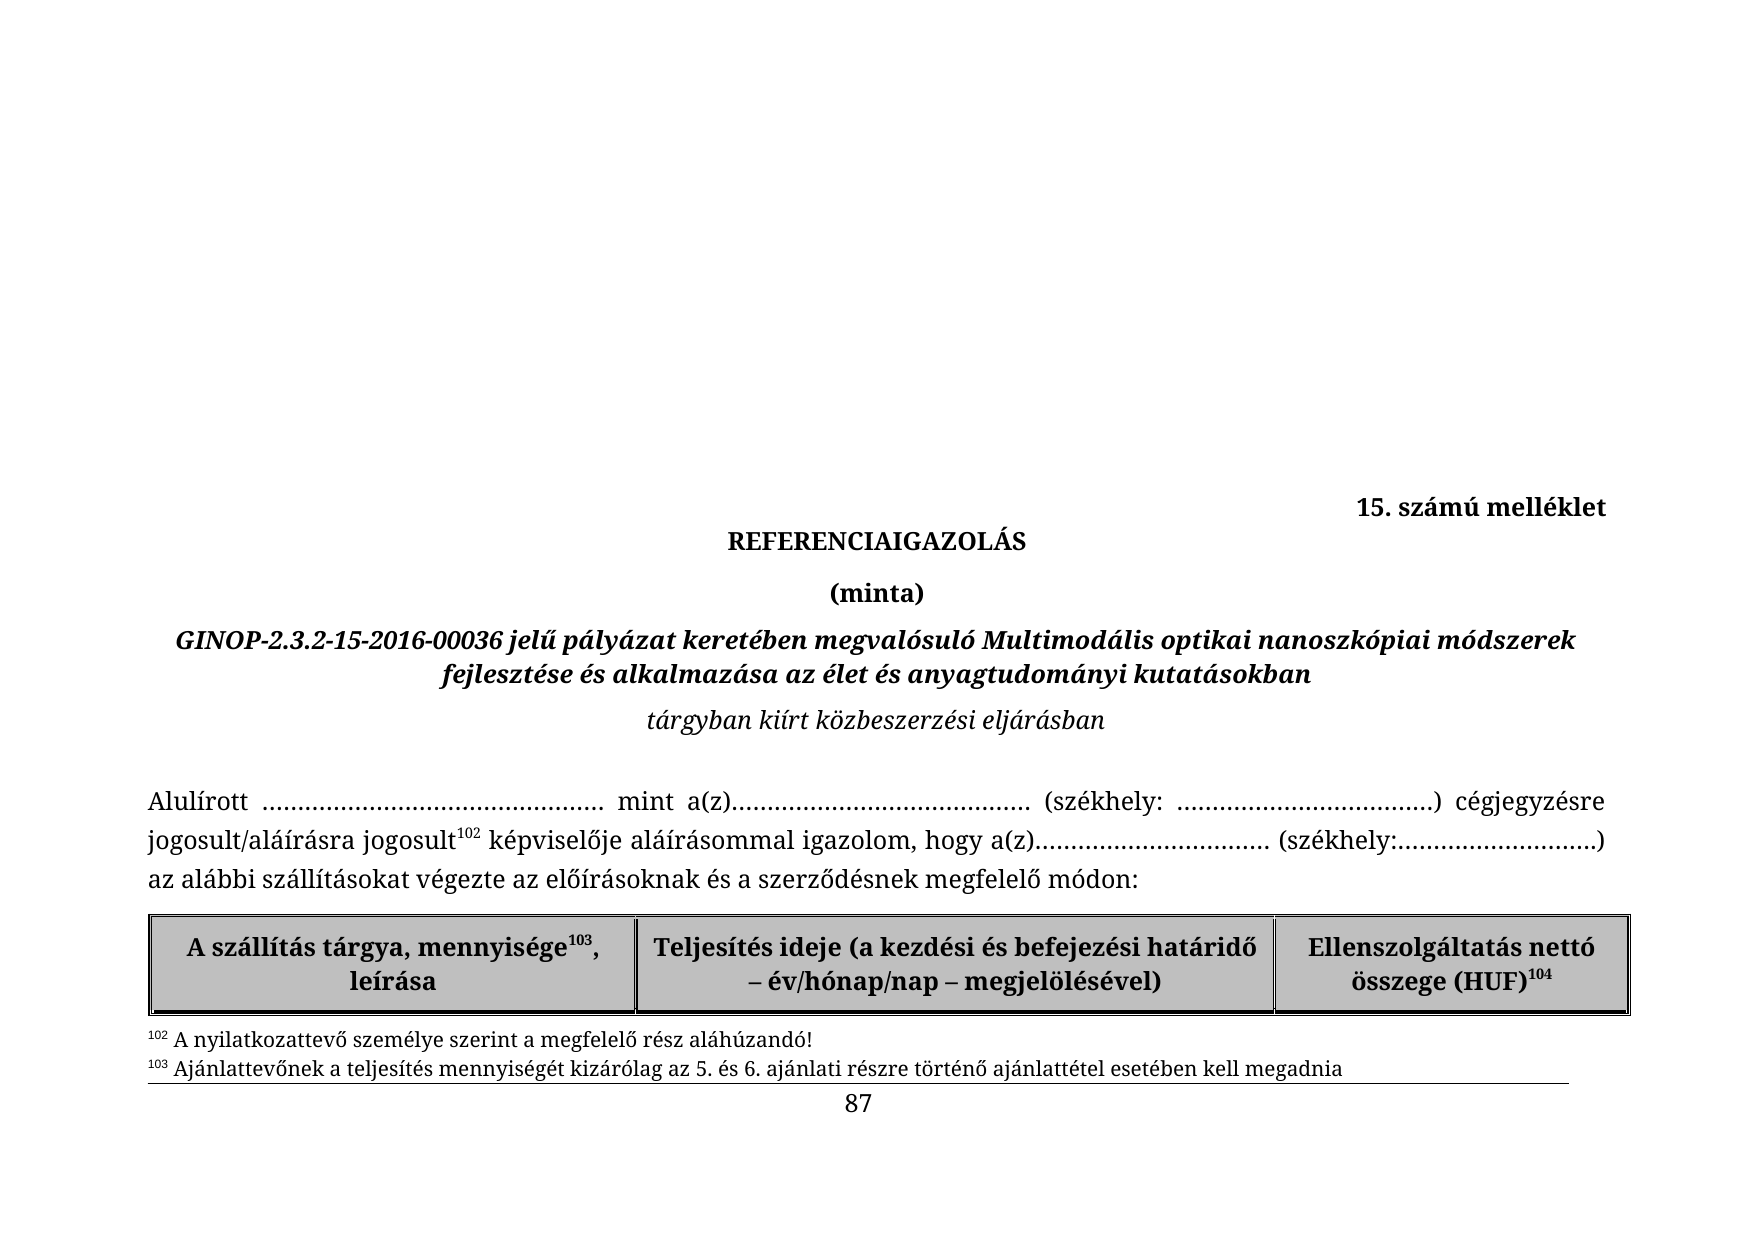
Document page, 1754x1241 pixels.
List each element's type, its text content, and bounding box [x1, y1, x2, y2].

text GINOP-2.3.2-15-2016-00036 jelű pályázat keretében megvalósuló Multimodális optikai nanoszkópiai módszerek fejlesztése és alkalmazása az élet és anyagtudományi kutatásokban [148, 622, 1606, 690]
text tárgyban kiírt közbeszerzési eljárásban [148, 703, 1606, 737]
text (minta) [148, 576, 1606, 610]
table_header A szállítás tárgya, mennyisége, leírása [152, 915, 636, 1010]
text Alulírott ………………………………………… mint a(z)…………………………………… (székhely: ………………………………) cégjegyzésre jogosult/aláírásra jogosult képviselője aláírásommal igazolom, hogy a(z)…………………………… (székhely:……………………….) az alábbi szállításokat végezte az előírásoknak és a szerződésnek megfelelő módon: [148, 783, 1606, 896]
text Referenciaigazolás [148, 524, 1606, 558]
table_header Teljesítés ideje (a kezdési és befejezési határidő – év/hónap/nap – megjelölésével) [636, 917, 1274, 1010]
table_header Ellenszolgáltatás nettó összege (HUF) [1275, 917, 1627, 1010]
text 15. számú melléklet [165, 490, 1606, 524]
